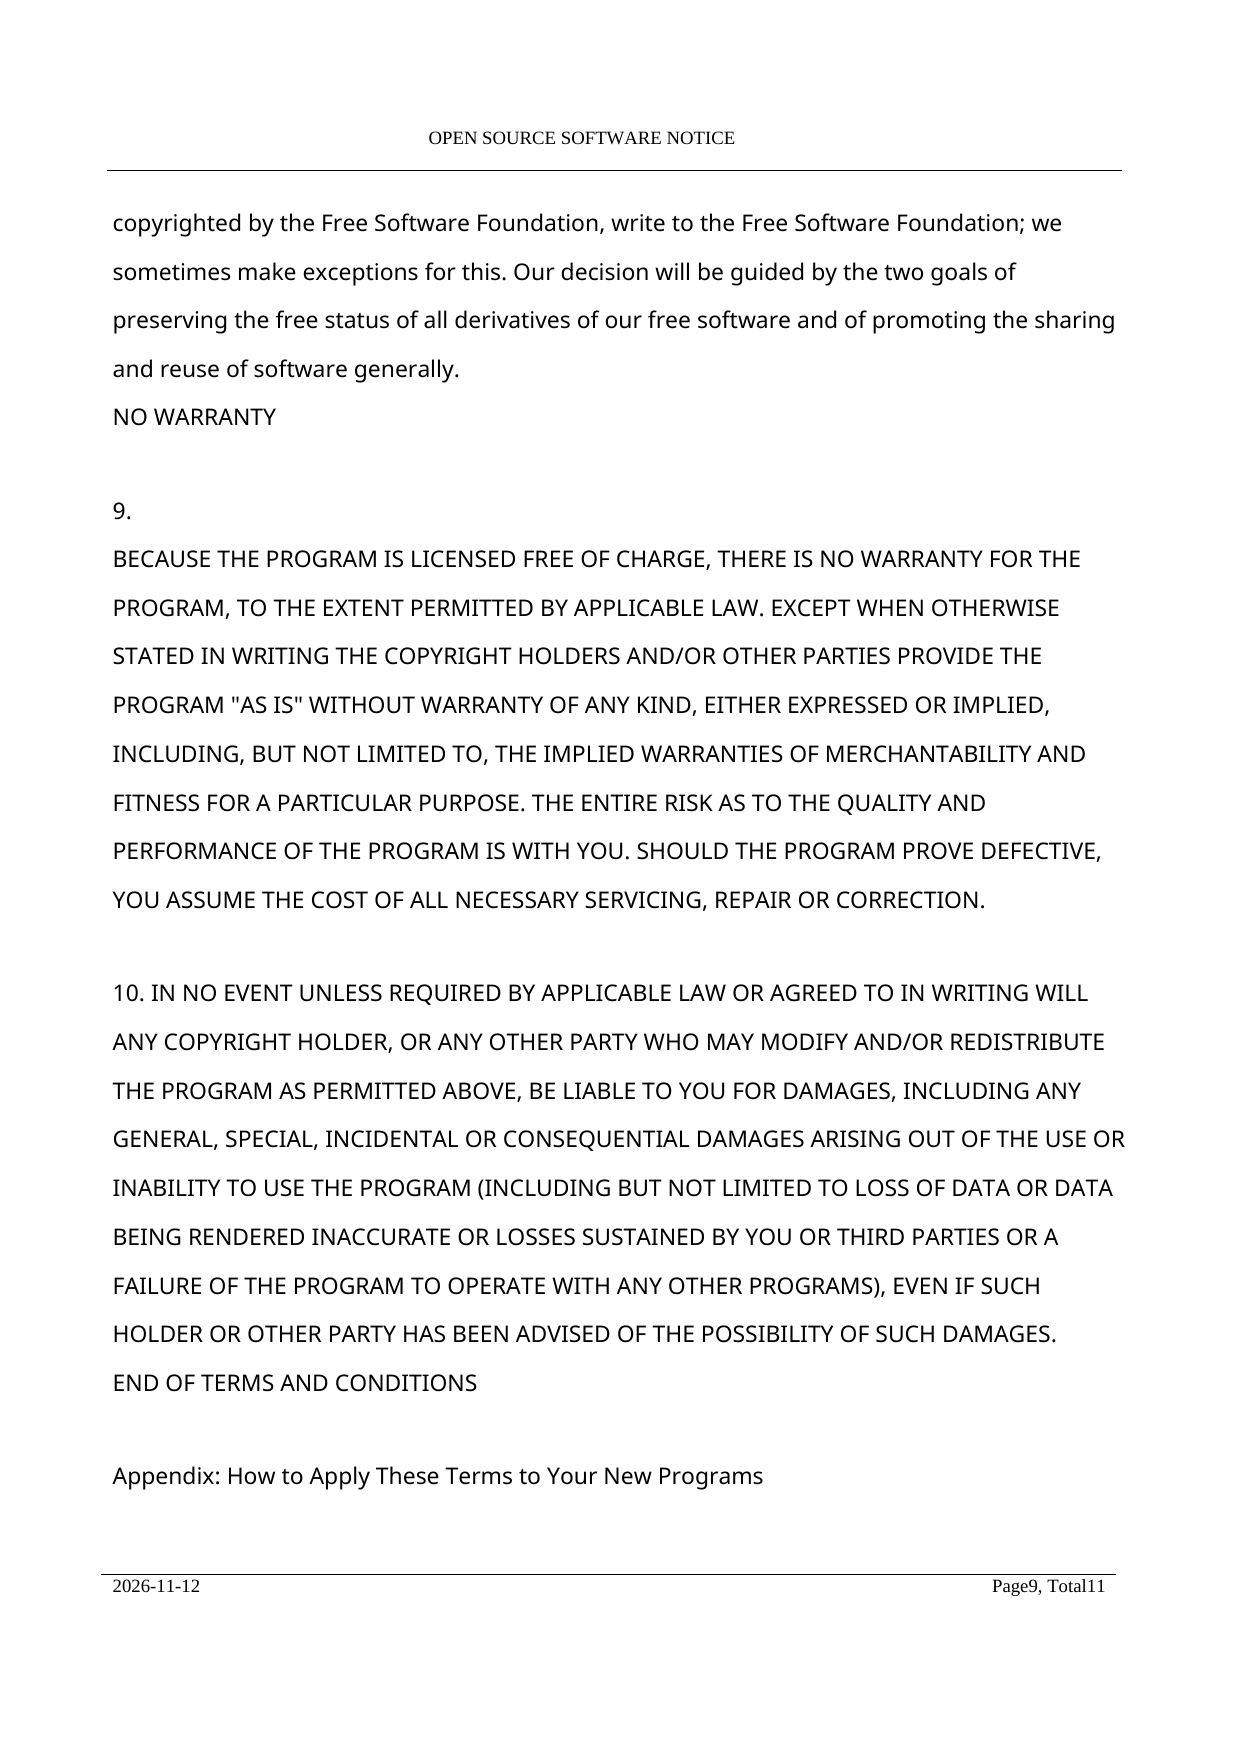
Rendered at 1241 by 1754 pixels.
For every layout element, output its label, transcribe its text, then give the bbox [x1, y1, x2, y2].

text END OF TERMS AND CONDITIONS [112, 1366, 1128, 1398]
text 9. [112, 494, 1128, 526]
text 10. IN NO EVENT UNLESS REQUIRED BY APPLICABLE LAW OR AGREED TO IN WRITING WILL ANY COPYRIGHT HOLDER, OR ANY OTHER PARTY WHO MAY MODIFY AND/OR REDISTRIBUTE THE PROGRAM AS PERMITTED ABOVE, BE LIABLE TO YOU FOR DAMAGES, INCLUDING ANY GENERAL, SPECIAL, INCIDENTAL OR CONSEQUENTIAL DAMAGES ARISING OUT OF THE USE OR INABILITY TO USE THE PROGRAM (INCLUDING BUT NOT LIMITED TO LOSS OF DATA OR DATA BEING RENDERED INACCURATE OR LOSSES SUSTAINED BY YOU OR THIRD PARTIES OR A FAILURE OF THE PROGRAM TO OPERATE WITH ANY OTHER PROGRAMS), EVEN IF SUCH HOLDER OR OTHER PARTY HAS BEEN ADVISED OF THE POSSIBILITY OF SUCH DAMAGES. [112, 977, 1128, 1350]
text Appendix: How to Apply These Terms to Your New Programs [112, 1459, 1128, 1492]
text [112, 206, 1128, 385]
text NO WARRANTY [112, 401, 1128, 433]
text BECAUSE THE PROGRAM IS LICENSED FREE OF CHARGE, THERE IS NO WARRANTY FOR THE PROGRAM, TO THE EXTENT PERMITTED BY APPLICABLE LAW. EXCEPT WHEN OTHERWISE STATED IN WRITING THE COPYRIGHT HOLDERS AND/OR OTHER PARTIES PROVIDE THE PROGRAM "AS IS" WITHOUT WARRANTY OF ANY KIND, EITHER EXPRESSED OR IMPLIED, INCLUDING, BUT NOT LIMITED TO, THE IMPLIED WARRANTIES OF MERCHANTABILITY AND FITNESS FOR A PARTICULAR PURPOSE. THE ENTIRE RISK AS TO THE QUALITY AND PERFORMANCE OF THE PROGRAM IS WITH YOU. SHOULD THE PROGRAM PROVE DEFECTIVE, YOU ASSUME THE COST OF ALL NECESSARY SERVICING, REPAIR OR CORRECTION. [112, 542, 1128, 916]
